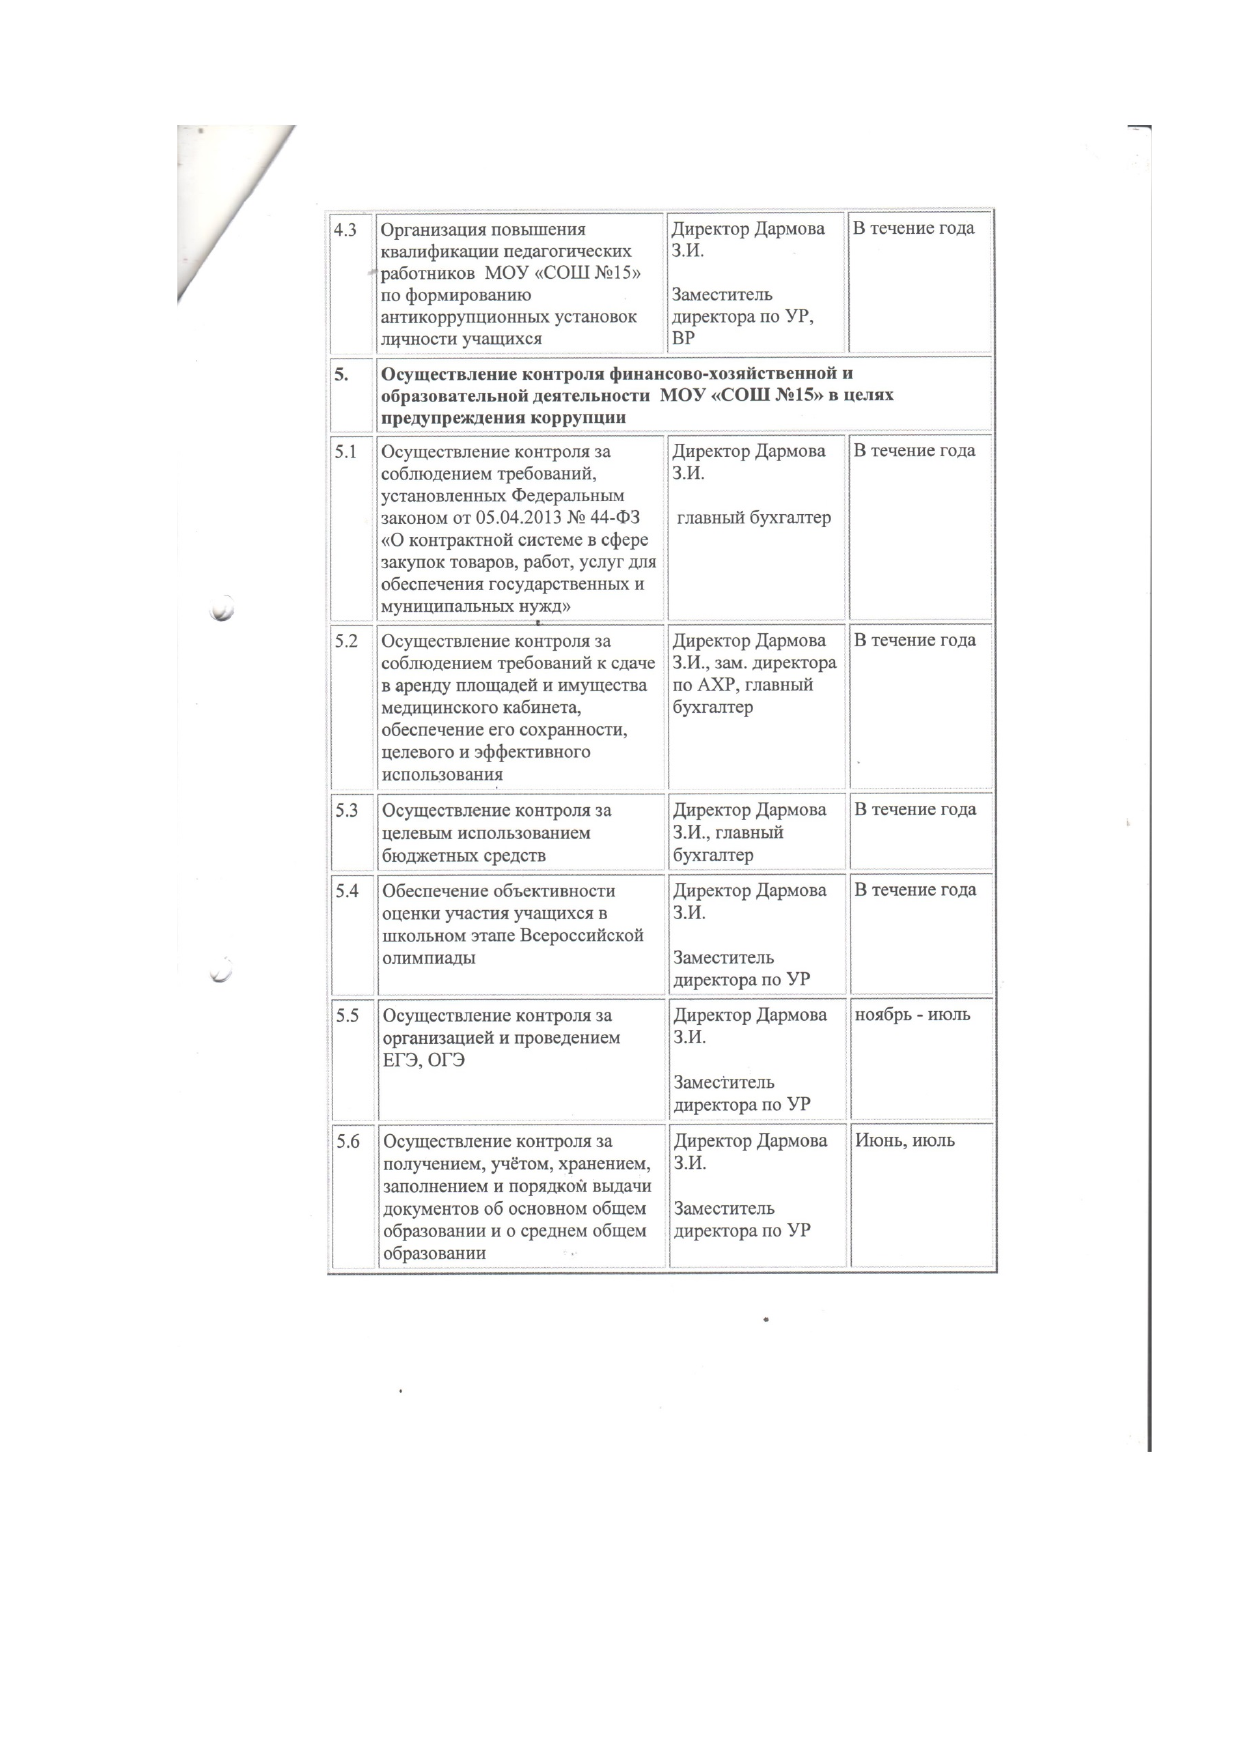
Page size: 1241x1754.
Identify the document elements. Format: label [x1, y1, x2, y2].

picture [177, 118, 1152, 1456]
